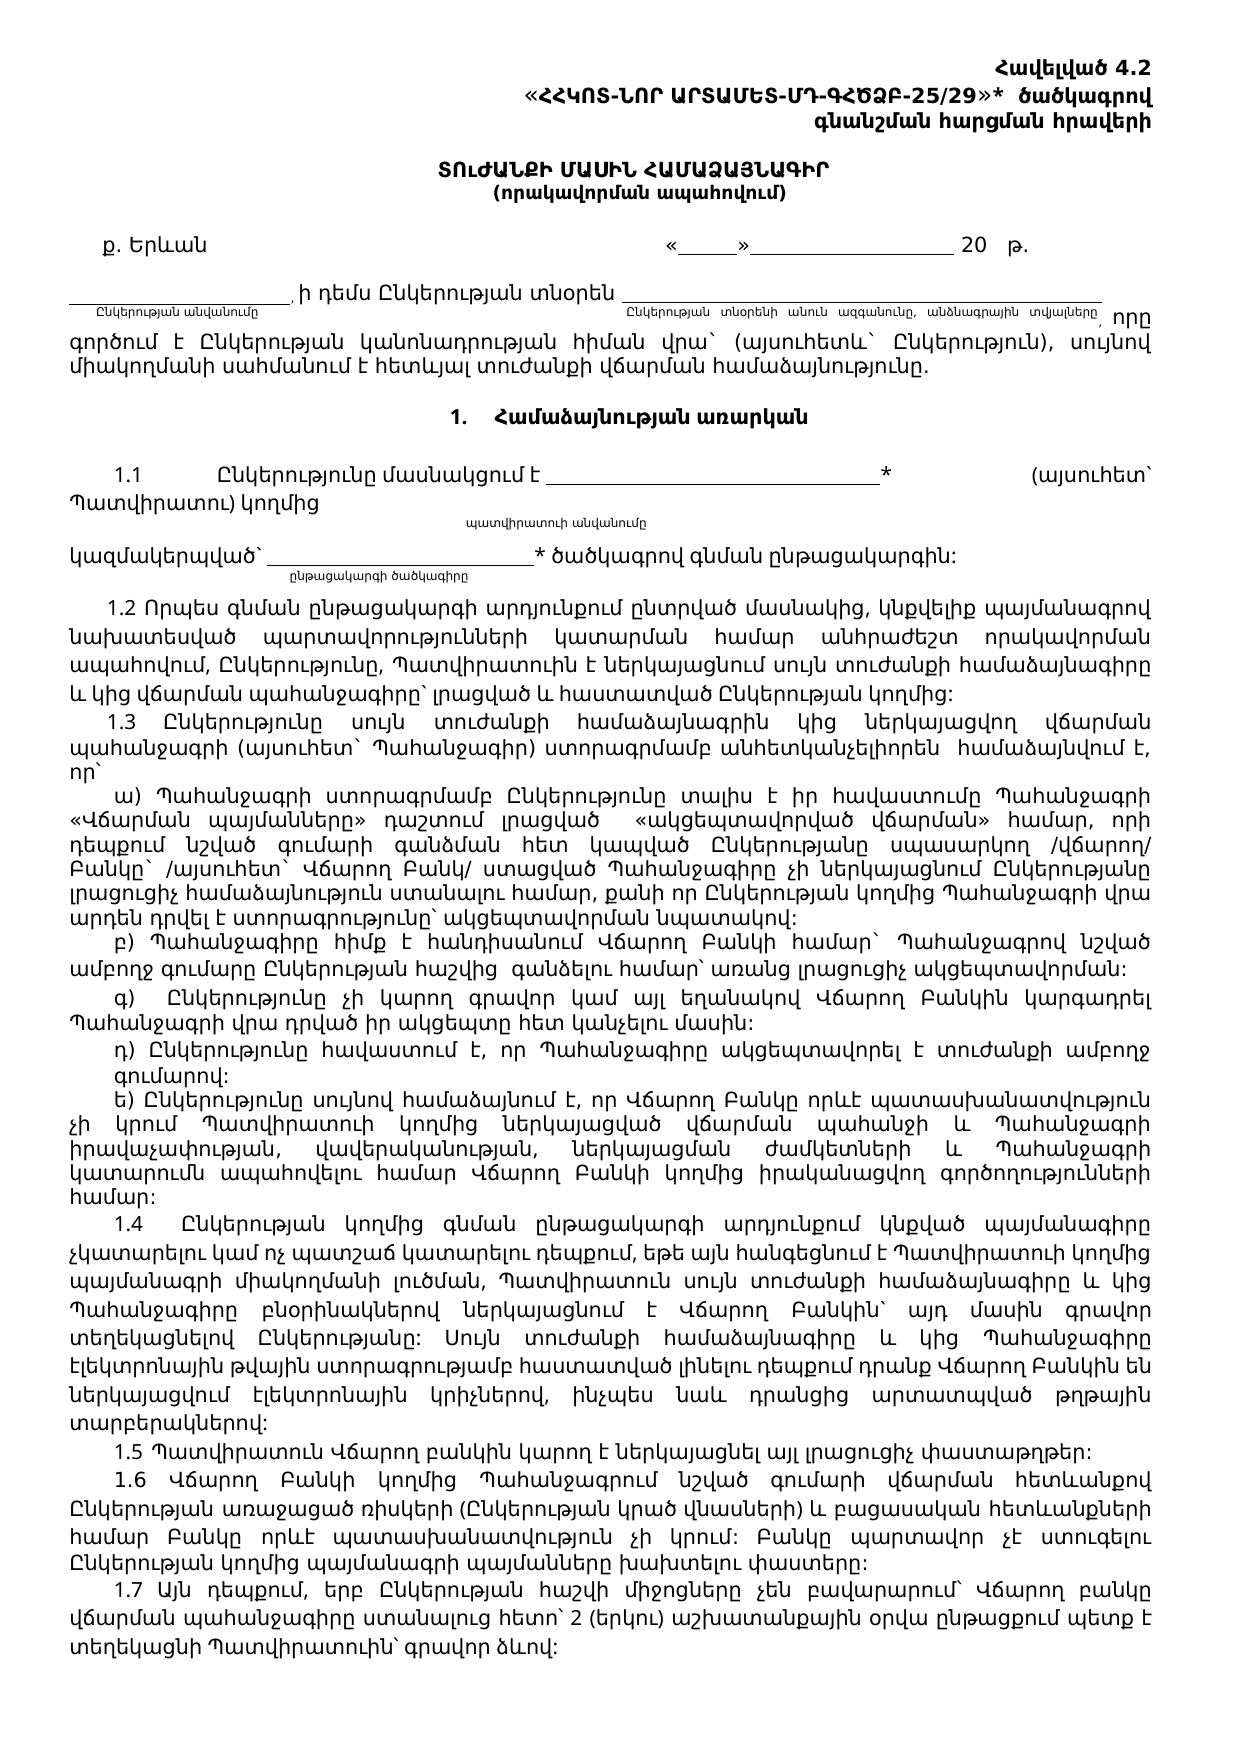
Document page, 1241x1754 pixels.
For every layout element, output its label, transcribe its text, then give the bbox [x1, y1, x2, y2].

text ք. Երևան « » 20 թ. [69, 233, 1152, 257]
text «ՀՀԿՈՏ-ՆՈՐ ԱՐՏԱՄԵՏ-ՄԴ-ԳՀԾՁԲ-25/29»* ծածկագրով [69, 80, 1152, 109]
text ընթացակարգի ծածկագիրը [113, 569, 1152, 593]
text բ) Պահանջագիրը հիմք է հանդիսանում Վճարող Բանկի համար` Պահանջագրով նշված ամբողջ գումարը Ընկերության հաշվից գանձելու համար՝ առանց լրացուցիչ ակցեպտավորման: [69, 930, 1152, 983]
text ա) Պահանջագրի ստորագրմամբ Ընկերությունը տալիս է իր հավաստումը Պահանջագրի «Վճարման պայմանները» դաշտում լրացված «ակցեպտավորված վճարման» համար, որի դեպքում նշված գումարի գանձման հետ կապված Ընկերությանը սպասարկող /վճարող/ Բանկը` /այսուհետ` Վճարող Բանկ/ ստացված Պահանջագիրը չի ներկայացնում Ընկերությանը լրացուցիչ համաձայնություն ստանալու համար, քանի որ Ընկերության կողմից Պահանջագրի վրա արդեն դրվել է ստորագրությունը՝ ակցեպտավորման նպատակով: [69, 784, 1152, 930]
text 1.3 Ընկերությունը սույն տուժանքի համաձայնագրին կից ներկայացվող վճարման պահանջագրի (այսուհետ` Պահանջագիր) ստորագրմամբ անհետկանչելիորեն համաձայնվում է, որ՝ [69, 707, 1152, 784]
text , ի դեմս Ընկերության տնօրեն [69, 281, 1152, 305]
text 1.4 Ընկերության կողմից գնման ընթացակարգի արդյունքում կնքված պայմանագիրը չկատարելու կամ ոչ պատշաճ կատարելու դեպքում, եթե այն հանգեցնում է Պատվիրատուի կողմից պայմանագրի միակողմանի լուծման, Պատվիրատուն սույն տուժանքի համաձայնագիրը և կից Պահանջագիրը բնօրինակներով ներկայացնում է Վճարող Բանկին` այդ մասին գրավոր տեղեկացնելով Ընկերությանը: Սույն տուժանքի համաձայնագիրը և կից Պահանջագիրը էլեկտրոնային թվային ստորագրությամբ հաստատված լինելու դեպքում դրանք Վճարող Բանկին են ներկայացվում էլեկտրոնային կրիչներով, ինչպես նաև դրանցից արտատպված թղթային տարբերակներով: [69, 1209, 1152, 1437]
text գ) Ընկերությունը չի կարող գրավոր կամ այլ եղանակով Վճարող Բանկին կարգադրել Պահանջագրի վրա դրված իր ակցեպտը հետ կանչելու մասին: [69, 983, 1152, 1035]
text կազմակերպված` * ծածկագրով գնման ընթացակարգին: [69, 541, 1152, 569]
text Հավելված 4.2 [69, 56, 1152, 80]
list Ընկերությունը մասնակցում է * (այսուհետ` Պատվիրատու) կողմից [69, 460, 1152, 517]
text (որակավորման ապահովում) [69, 182, 1152, 204]
text 1.6 Վճարող Բանկի կողմից Պահանջագրում նշված գումարի վճարման հետևանքով Ընկերության առաջացած ռիսկերի (Ընկերության կրած վնասների) և բացասական հետևանքների համար Բանկը որևէ պատասխանատվություն չի կրում: Բանկը պարտավոր չէ ստուգելու Ընկերության կողմից պայմանագրի պայմանները խախտելու փաստերը: [69, 1465, 1152, 1575]
text պատվիրատուի անվանումը [113, 517, 1152, 541]
text գնանշման հարցման հրավերի [69, 109, 1152, 133]
text դ) Ընկերությունը հավաստում է, որ Պահանջագիրը ակցեպտավորել է տուժանքի ամբողջ գումարով: [113, 1035, 1152, 1088]
text ե) Ընկերությունը սույնով համաձայնում է, որ Վճարող Բանկը որևէ պատասխանատվություն չի կրում Պատվիրատուի կողմից ներկայացված վճարման պահանջի և Պահանջագրի իրավաչափության, վավերականության, ներկայացման ժամկետների և Պահանջագրի կատարումն ապահովելու համար Վճարող Բանկի կողմից իրականացվող գործողությունների համար: [69, 1088, 1152, 1209]
list Համաձայնության առարկան [107, 402, 1152, 431]
text 1.7 Այն դեպքում, երբ Ընկերության հաշվի միջոցները չեն բավարարում՝ Վճարող բանկը վճարման պահանջագիրը ստանալուց հետո՝ 2 (երկու) աշխատանքային օրվա ընթացքում պետք է տեղեկացնի Պատվիրատուին՝ գրավոր ձևով: [69, 1575, 1152, 1660]
text 1.2 Որպես գնման ընթացակարգի արդյունքում ընտրված մասնակից, կնքվելիք պայմանագրով նախատեսված պարտավորությունների կատարման համար անհրաժեշտ որակավորման ապահովում, Ընկերությունը, Պատվիրատուին է ներկայացնում սույն տուժանքի համաձայնագիրը և կից վճարման պահանջագիրը` լրացված և հաստատված Ընկերության կողմից: [69, 593, 1152, 707]
list Պատվիրատուն Վճարող բանկին կարող է ներկայացնել այլ լրացուցիչ փաստաթղթեր: [113, 1437, 1152, 1465]
text ՏՈւԺԱՆՔԻ ՄԱՍԻՆ ՀԱՄԱՁԱՅՆԱԳԻՐ [69, 158, 1152, 182]
text Ընկերության անվանումը Ընկերության տնօրենի անուն ազգանունը, անձնագրային տվյալները, որը գործում է Ընկերության կանոնադրության հիման վրա` (այսուհետև` Ընկերություն), սույնով միակողմանի սահմանում է հետևյալ տուժանքի վճարման համաձայնությունը. [69, 305, 1152, 378]
